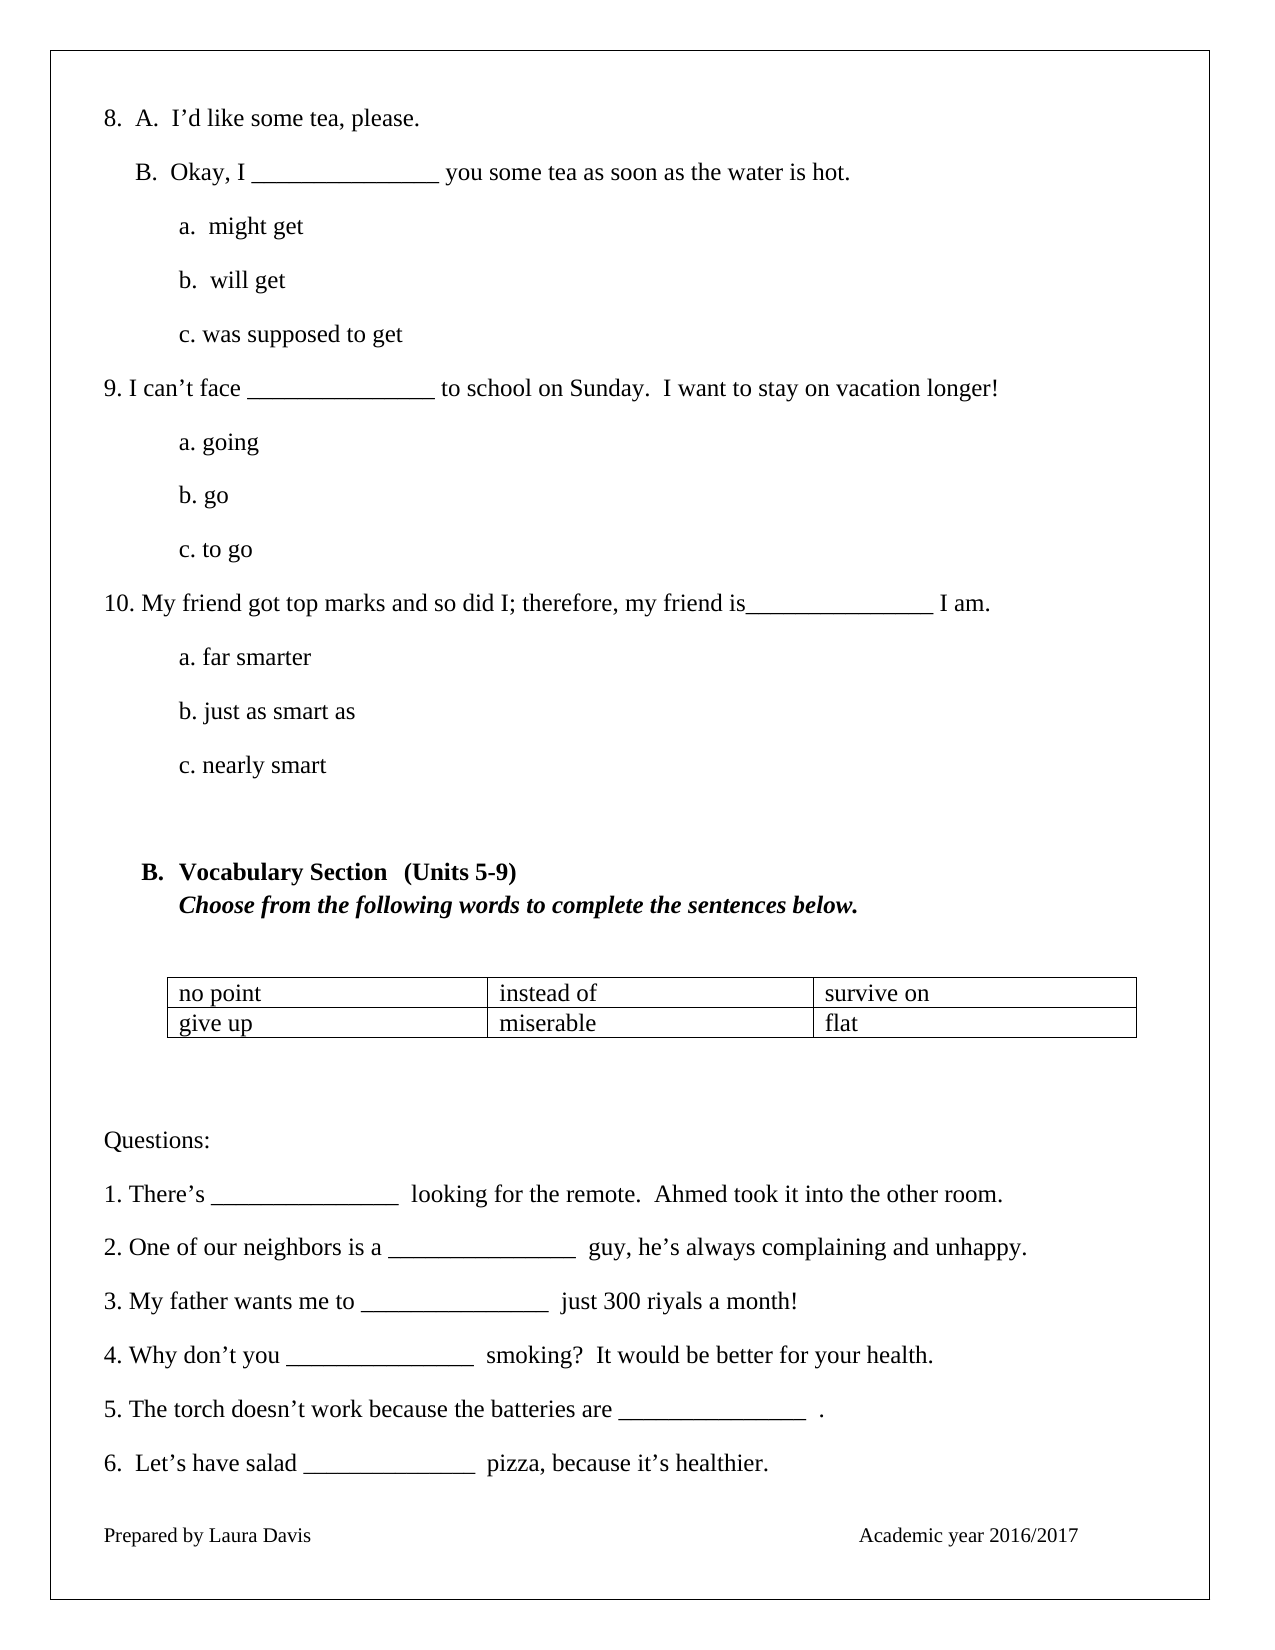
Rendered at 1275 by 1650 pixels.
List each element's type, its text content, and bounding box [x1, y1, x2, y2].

table_header no point [168, 978, 487, 1007]
text Questions: [103, 1125, 1125, 1153]
text c. nearly smart [103, 750, 1125, 778]
text 4. Why don’t you _______________ smoking? It would be better for your health. [103, 1340, 1125, 1369]
table_header survive on [814, 978, 1136, 1007]
table_cell flat [814, 1008, 1136, 1037]
text b. go [103, 480, 1125, 509]
text 6. Let’s have salad _______________ pizza, because it’s healthier. [103, 1448, 1125, 1477]
text 10. My friend got top marks and so did I; therefore, my friend is_______________ I am. [103, 588, 1125, 617]
text 1. There’s _______________ looking for the remote. Ahmed took it into the other room. [103, 1179, 1125, 1207]
text b. just as smart as [103, 696, 1125, 724]
text b. will get [103, 265, 1125, 294]
list Vocabulary Section (Units 5-9) [141, 857, 1125, 886]
text B. Okay, I _______________ you some tea as soon as the water is hot. [103, 157, 1125, 186]
text 9. I can’t face _______________ to school on Sunday. I want to stay on vacation longer! [103, 373, 1125, 401]
text a. going [103, 427, 1125, 455]
text 3. My father wants me to _______________ just 300 riyals a month! [103, 1286, 1125, 1315]
text 5. The torch doesn’t work because the batteries are _______________ . [103, 1394, 1125, 1423]
text 2. One of our neighbors is a _______________ guy, he’s always complaining and unhappy. [103, 1232, 1125, 1261]
text a. far smarter [103, 642, 1125, 671]
text a. might get [103, 211, 1125, 240]
text 8. A. I’d like some tea, please. [103, 103, 1125, 132]
text c. was supposed to get [103, 319, 1125, 348]
text c. to go [103, 534, 1125, 563]
table_header instead of [488, 978, 813, 1007]
table_cell miserable [488, 1008, 813, 1037]
list Choose from the following words to complete the sentences below. [178, 890, 1125, 919]
table_cell give up [168, 1008, 487, 1037]
